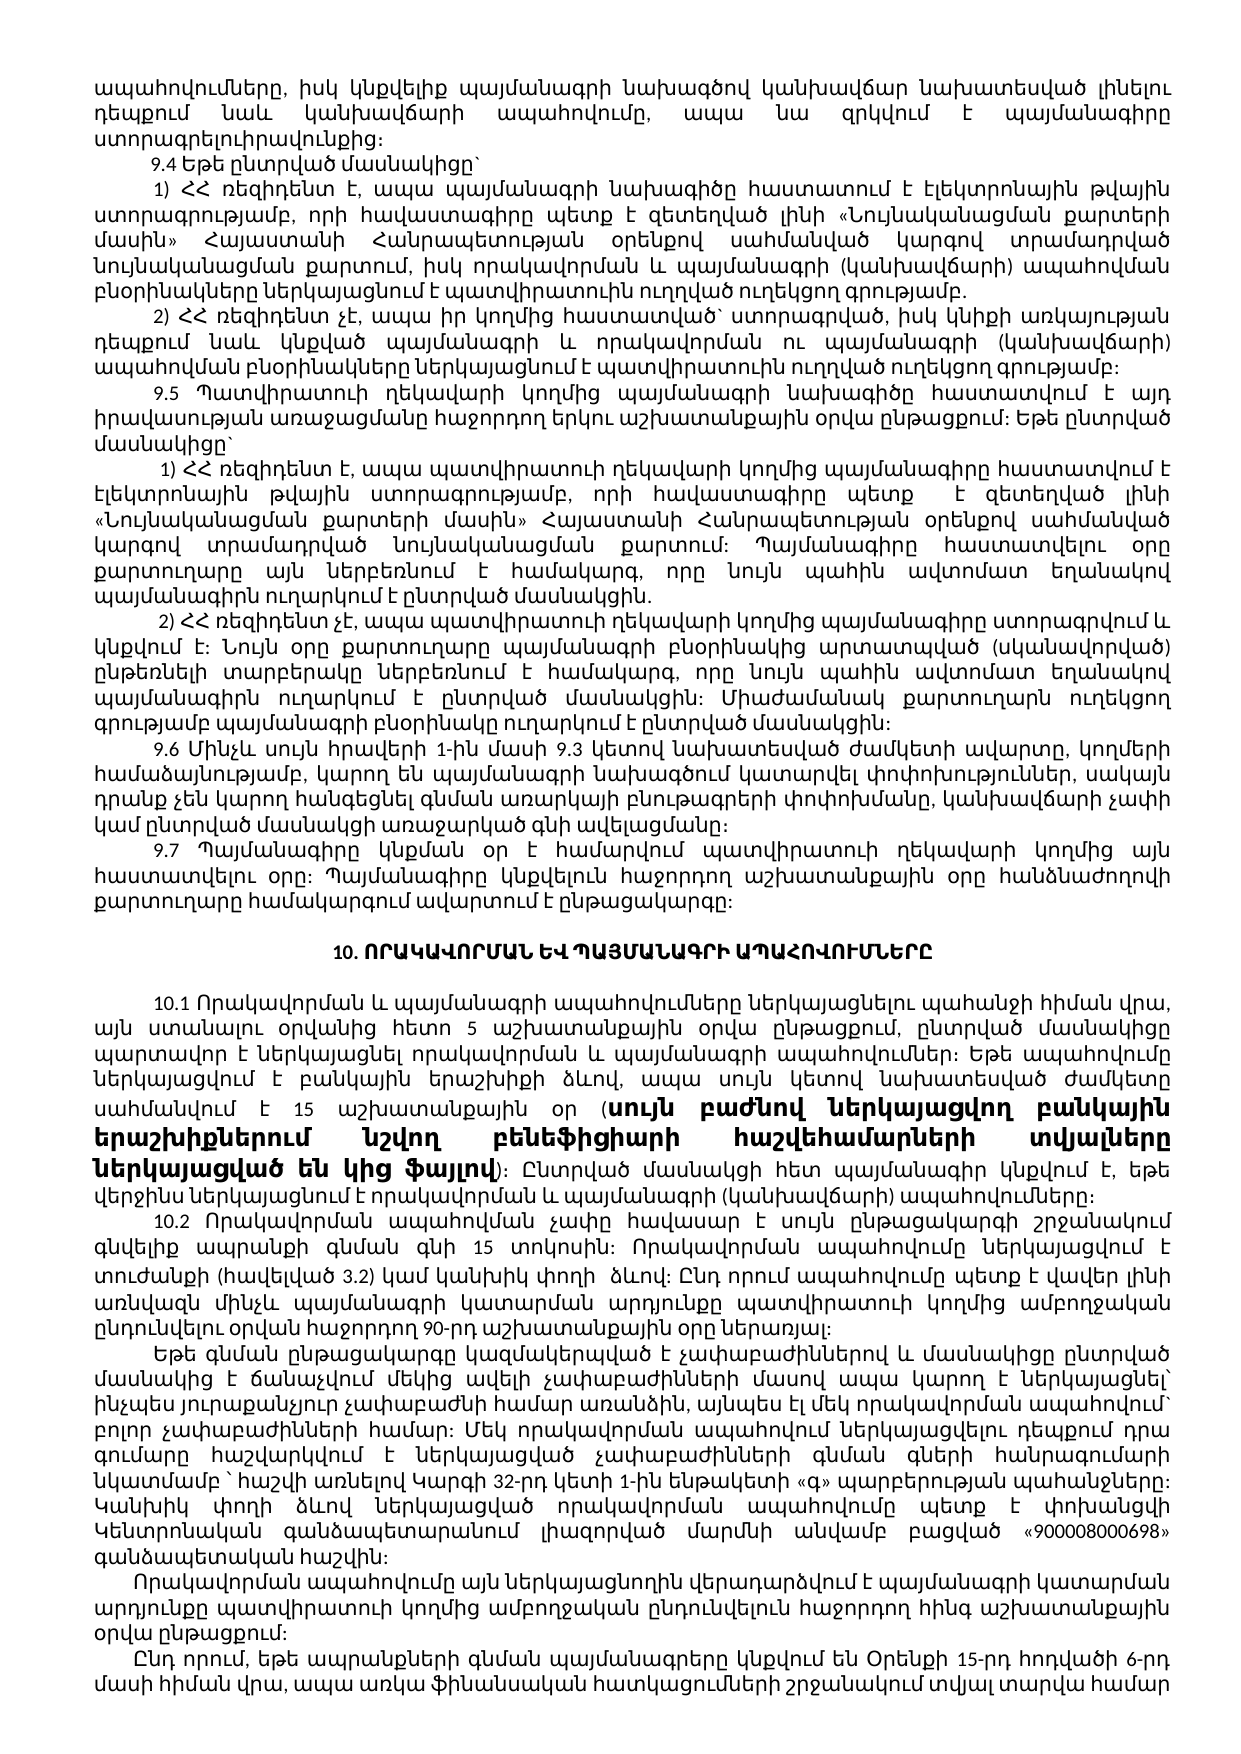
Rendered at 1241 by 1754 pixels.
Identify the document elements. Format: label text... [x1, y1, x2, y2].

text 1) ՀՀ ռեզիդենտ է, ապա պայմանագրի նախագիծը հաստատում է էլեկտրոնային թվային ստորագրությամբ, որի հավաստագիրը պետք է զետեղված լինի «Նույնականացման քարտերի մասին» Հայաստանի Հանրապետության օրենքով սահմանված կարգով տրամադրված նույնականացման քարտում, իսկ որակավորման և պայմանագրի (կանխավճարի) ապահովման բնօրինակները ներկայացնում է պատվիրատուին ուղղված ուղեկցող գրությամբ. [94, 177, 1171, 304]
text 9.6 Մինչև սույն հրավերի 1-ին մասի 9.3 կետով նախատեսված ժամկետի ավարտը, կողմերի համաձայնությամբ, կարող են պայմանագրի նախագծում կատարվել փոփոխություններ, սակայն դրանք չեն կարող հանգեցնել գնման առարկայի բնութագրերի փոփոխմանը, կանխավճարի չափի կամ ընտրված մասնակցի առաջարկած գնի ավելացմանը։ [94, 736, 1171, 837]
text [94, 1646, 1171, 1697]
text 2) ՀՀ ռեզիդենտ չէ, ապա իր կողմից հաստատված` ստորագրված, իսկ կնիքի առկայության դեպքում նաև կնքված պայմանագրի և որակավորման ու պայմանագրի (կանխավճարի) ապահովման բնօրինակները ներկայացնում է պատվիրատուին ուղղված ուղեկցող գրությամբ: [94, 304, 1171, 380]
text 9.7 Պայմանագիրը կնքման օր է համարվում պատվիրատուի ղեկավարի կողմից այն հաստատվելու օրը: Պայմանագիրը կնքվելուն հաջորդող աշխատանքային օրը հանձնաժողովի քարտուղարը համակարգում ավարտում է ընթացակարգը: [94, 837, 1171, 914]
text 1) ՀՀ ռեզիդենտ է, ապա պատվիրատուի ղեկավարի կողմից պայմանագիրը հաստատվում է էլեկտրոնային թվային ստորագրությամբ, որի հավաստագիրը պետք է զետեղված լինի «Նույնականացման քարտերի մասին» Հայաստանի Հանրապետության օրենքով սահմանված կարգով տրամադրված նույնականացման քարտում: Պայմանագիրը հաստատվելու օրը քարտուղարը այն ներբեռնում է համակարգ, որը նույն պահին ավտոմատ եղանակով պայմանագիրն ուղարկում է ընտրված մասնակցին. [94, 456, 1171, 609]
text Եթե գնման ընթացակարգը կազմակերպված է չափաբաժիններով և մասնակիցը ընտրված մասնակից է ճանաչվում մեկից ավելի չափաբաժինների մասով ապա կարող է ներկայացնել՝ ինչպես յուրաքանչյուր չափաբաժնի համար առանձին, այնպես էլ մեկ որակավորման ապահովում` բոլոր չափաբաժինների համար: Մեկ որակավորման ապահովում ներկայացվելու դեպքում դրա գումարը հաշվարկվում է ներկայացված չափաբաժինների գնման գների հանրագումարի նկատմամբ ՝ հաշվի առնելով Կարգի 32-րդ կետի 1-ին ենթակետի «գ» պարբերության պահանջները: Կանխիկ փողի ձևով ներկայացված որակավորման ապահովումը պետք է փոխանցվի Կենտրոնական գանձապետարանում լիազորված մարմնի անվամբ բացված «900008000698» գանձապետական հաշվին: [94, 1341, 1171, 1569]
text 9.5 Պատվիրատուի ղեկավարի կողմից պայմանագրի նախագիծը հաստատվում է այդ իրավասության առաջացմանը հաջորդող երկու աշխատանքային օրվա ընթացքում: Եթե ընտրված մասնակիցը` [94, 380, 1171, 456]
text 10.1 Որակավորման և պայմանագրի ապահովումները ներկայացնելու պահանջի հիման վրա, այն ստանալու օրվանից հետո 5 աշխատանքային օրվա ընթացքում, ընտրված մասնակիցը պարտավոր է ներկայացնել որակավորման և պայմանագրի ապահովումներ։ Եթե ապահովումը ներկայացվում է բանկային երաշխիքի ձևով, ապա սույն կետով նախատեսված ժամկետը սահմանվում է 15 աշխատանքային օր (սույն բաժնով ներկայացվող բանկային երաշխիքներում նշվող բենեֆիցիարի հաշվեհամարների տվյալները ներկայացված են կից ֆայլով)։ Ընտրված մասնակցի հետ պայմանագիր կնքվում է, եթե վերջինս ներկայացնում է որակավորման և պայմանագրի (կանխավճարի) ապահովումները։ [94, 990, 1171, 1209]
text 10. ՈՐԱԿԱՎՈՐՄԱՆ ԵՎ ՊԱՅՄԱՆԱԳՐԻ ԱՊԱՀՈՎՈՒՄՆԵՐԸ [94, 939, 1171, 964]
text 10.2 Որակավորման ապահովման չափը հավասար է սույն ընթացակարգի շրջանակում գնվելիք ապրանքի գնման գնի 15 տոկոսին: Որակավորման ապահովումը ներկայացվում է տուժանքի (հավելված 3.2) կամ կանխիկ փողի ձևով: Ընդ որում ապահովումը պետք է վավեր լինի առնվազն մինչև պայմանագրի կատարման արդյունքը պատվիրատուի կողմից ամբողջական ընդունվելու օրվան հաջորդող 90-րդ աշխատանքային օրը ներառյալ: [94, 1209, 1171, 1341]
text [94, 75, 1171, 177]
text Որակավորման ապահովումը այն ներկայացնողին վերադարձվում է պայմանագրի կատարման արդյունքը պատվիրատուի կողմից ամբողջական ընդունվելուն հաջորդող հինգ աշխատանքային օրվա ընթացքում: [94, 1569, 1171, 1646]
text 2) ՀՀ ռեզիդենտ չէ, ապա պատվիրատուի ղեկավարի կողմից պայմանագիրը ստորագրվում և կնքվում է: Նույն օրը քարտուղարը պայմանագրի բնօրինակից արտատպված (սկանավորված) ընթեռնելի տարբերակը ներբեռնում է համակարգ, որը նույն պահին ավտոմատ եղանակով պայմանագիրն ուղարկում է ընտրված մասնակցին: Միաժամանակ քարտուղարն ուղեկցող գրությամբ պայմանագրի բնօրինակը ուղարկում է ընտրված մասնակցին: [94, 609, 1171, 736]
